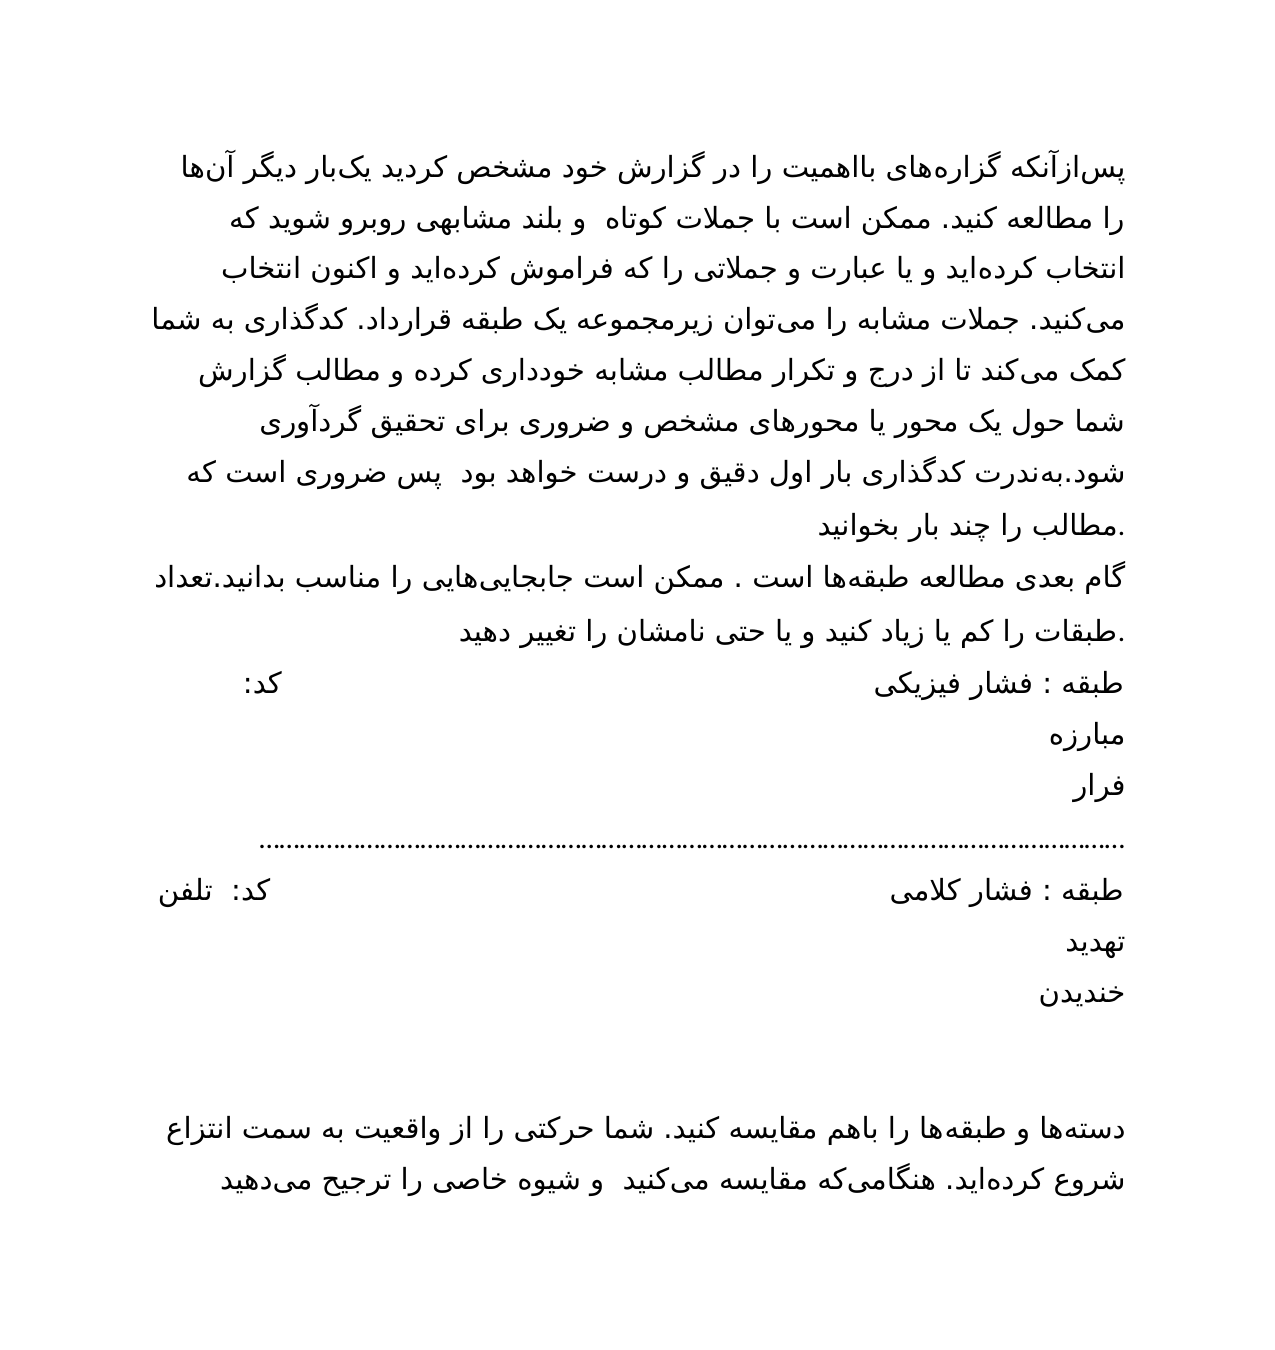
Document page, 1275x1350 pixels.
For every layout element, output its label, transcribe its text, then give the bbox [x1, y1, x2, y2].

text طبقه : فشار کلامی کد: تلفن [150, 873, 1125, 907]
text تهدید [150, 924, 1125, 958]
text فرار [150, 768, 1125, 802]
text گام بعدی مطالعه طبقه‌ها است . ممکن است جابجایی‌هایی را مناسب بدانید.تعداد طبقات را کم یا زیاد کنید و یا حتی نامشان را تغییر دهید. [150, 561, 1125, 648]
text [150, 1112, 1125, 1196]
text ………………………………………………………………………………………………………………… [150, 820, 1125, 855]
text طبقه : فشار فیزیکی کد: مبارزه [150, 666, 1125, 751]
text پس‌ازآنکه گزاره‌های بااهمیت را در گزارش خود مشخص کردید یک‌بار دیگر آن‌ها را مطالعه کنید. ممکن است با جملات کوتاه و بلند مشابهی روبرو شوید که انتخاب کرده‌اید و یا عبارت و جملاتی را که فراموش کرده‌اید و اکنون انتخاب می‌کنید. جملات مشابه را می‌توان زیرمجموعه یک طبقه قرارداد. کدگذاری به شما کمک می‌کند تا از درج و تکرار مطالب مشابه خودداری کرده و مطالب گزارش شما حول یک محور یا محورهای مشخص و ضروری برای تحقیق گردآوری شود.به‌ندرت کدگذاری بار اول دقیق و درست خواهد بود پس ضروری است که مطالب را چند بار بخوانید. [150, 150, 1125, 543]
text خندیدن [150, 976, 1125, 1010]
